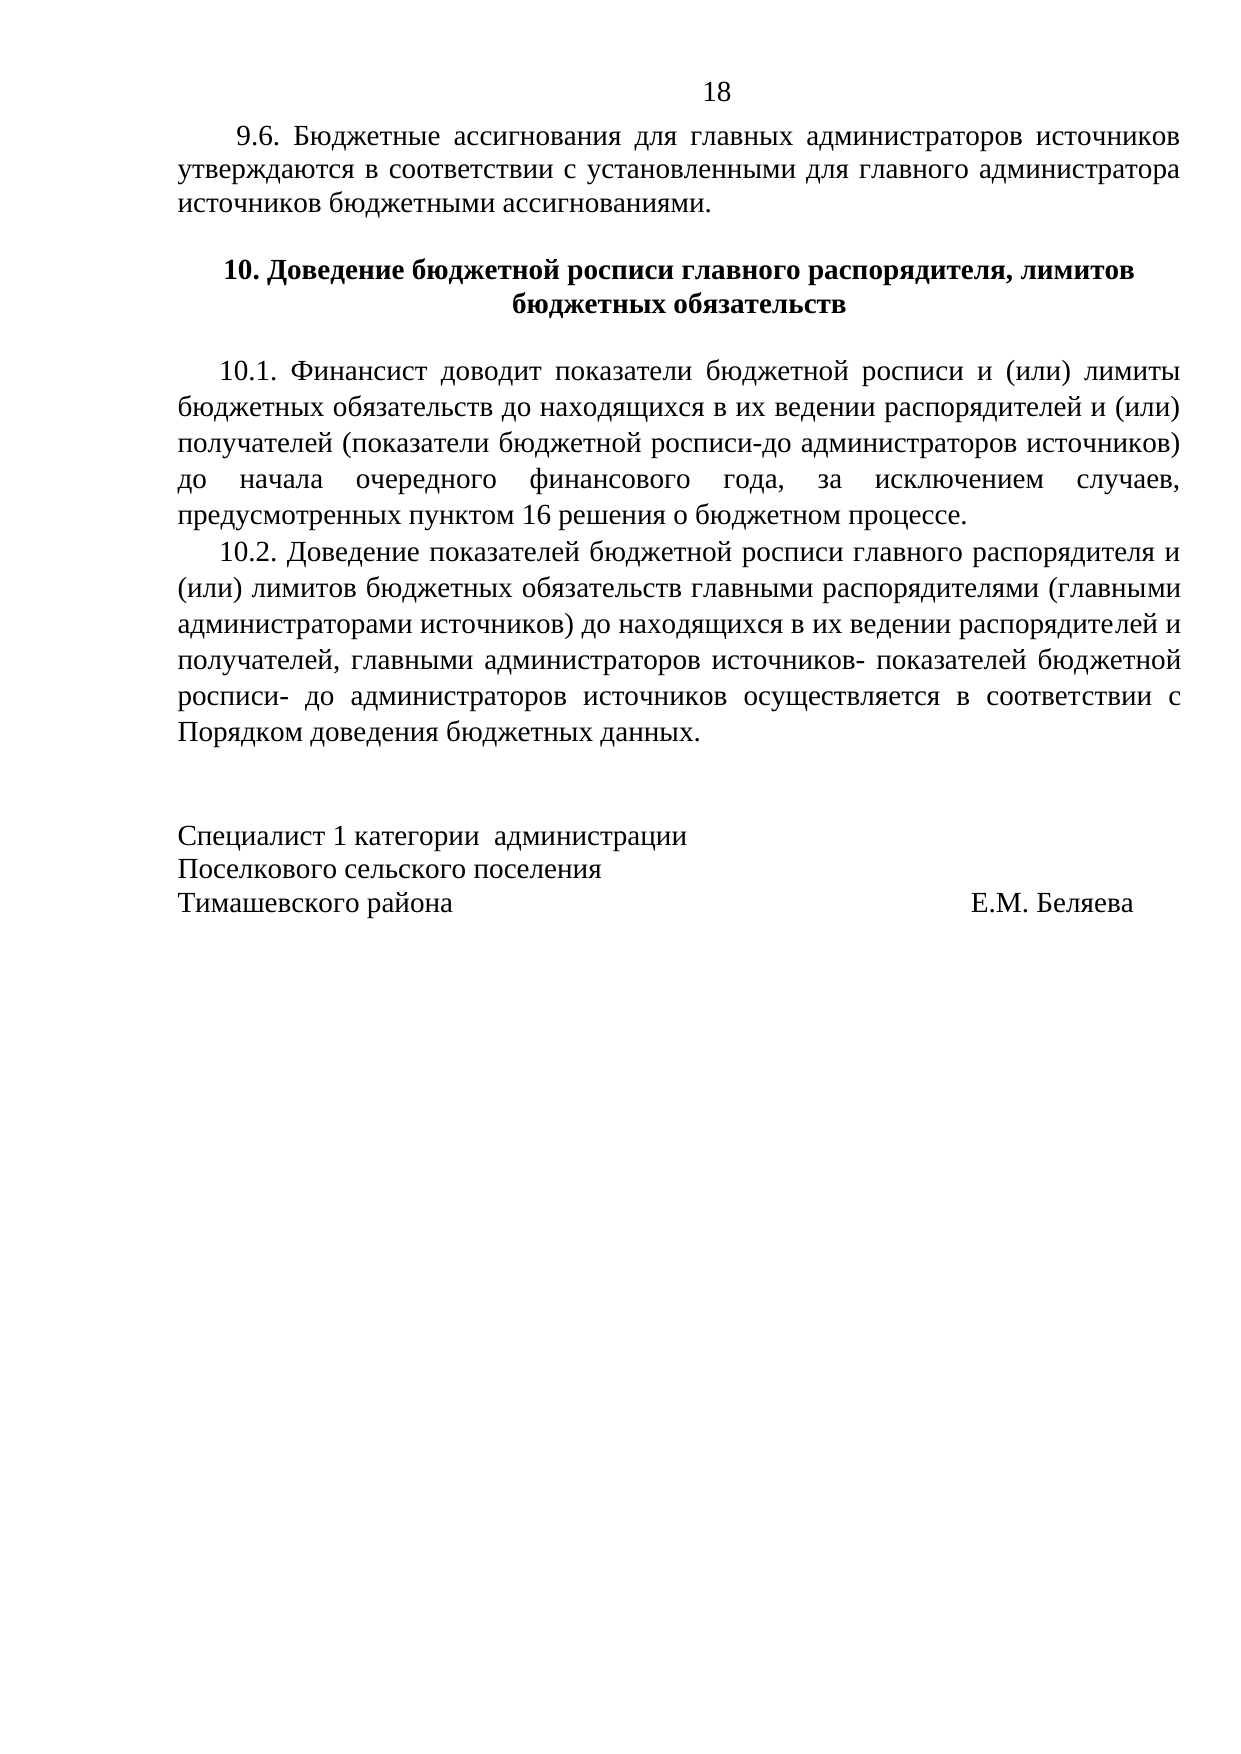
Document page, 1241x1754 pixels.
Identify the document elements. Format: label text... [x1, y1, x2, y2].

text 10.1. Финансист доводит показатели бюджетной росписи и (или) лимиты бюджетных обязательств до находящихся в их ведении распорядителей и (или) получателей (показатели бюджетной росписи-до администраторов источников) до начала очередного финансового года, за исключением случаев, предусмотренных пунктом 16 решения о бюджетном процессе. [177, 353, 1181, 531]
text 10.2. Доведение показателей бюджетной росписи главного распорядителя и (или) лимитов бюджетных обязательств главными распорядителями (главными администраторами источников) до находящихся в их ведении распорядителей и получателей, главными администраторов источников- показателей бюджетной росписи- до администраторов источников осуществляется в соответствии с Порядком доведения бюджетных данных. [177, 534, 1181, 748]
text Специалист 1 категории администрации [177, 818, 1181, 851]
text Тимашевского района Е.М. Беляева [177, 885, 1181, 918]
text 9.6. Бюджетные ассигнования для главных администраторов источников утверждаются в соответствии с установленными для главного администратора источников бюджетными ассигнованиями. [177, 118, 1181, 219]
text Поселкового сельского поселения [177, 851, 1181, 885]
text 10. Доведение бюджетной росписи главного распорядителя, лимитов бюджетных обязательств [177, 252, 1181, 319]
